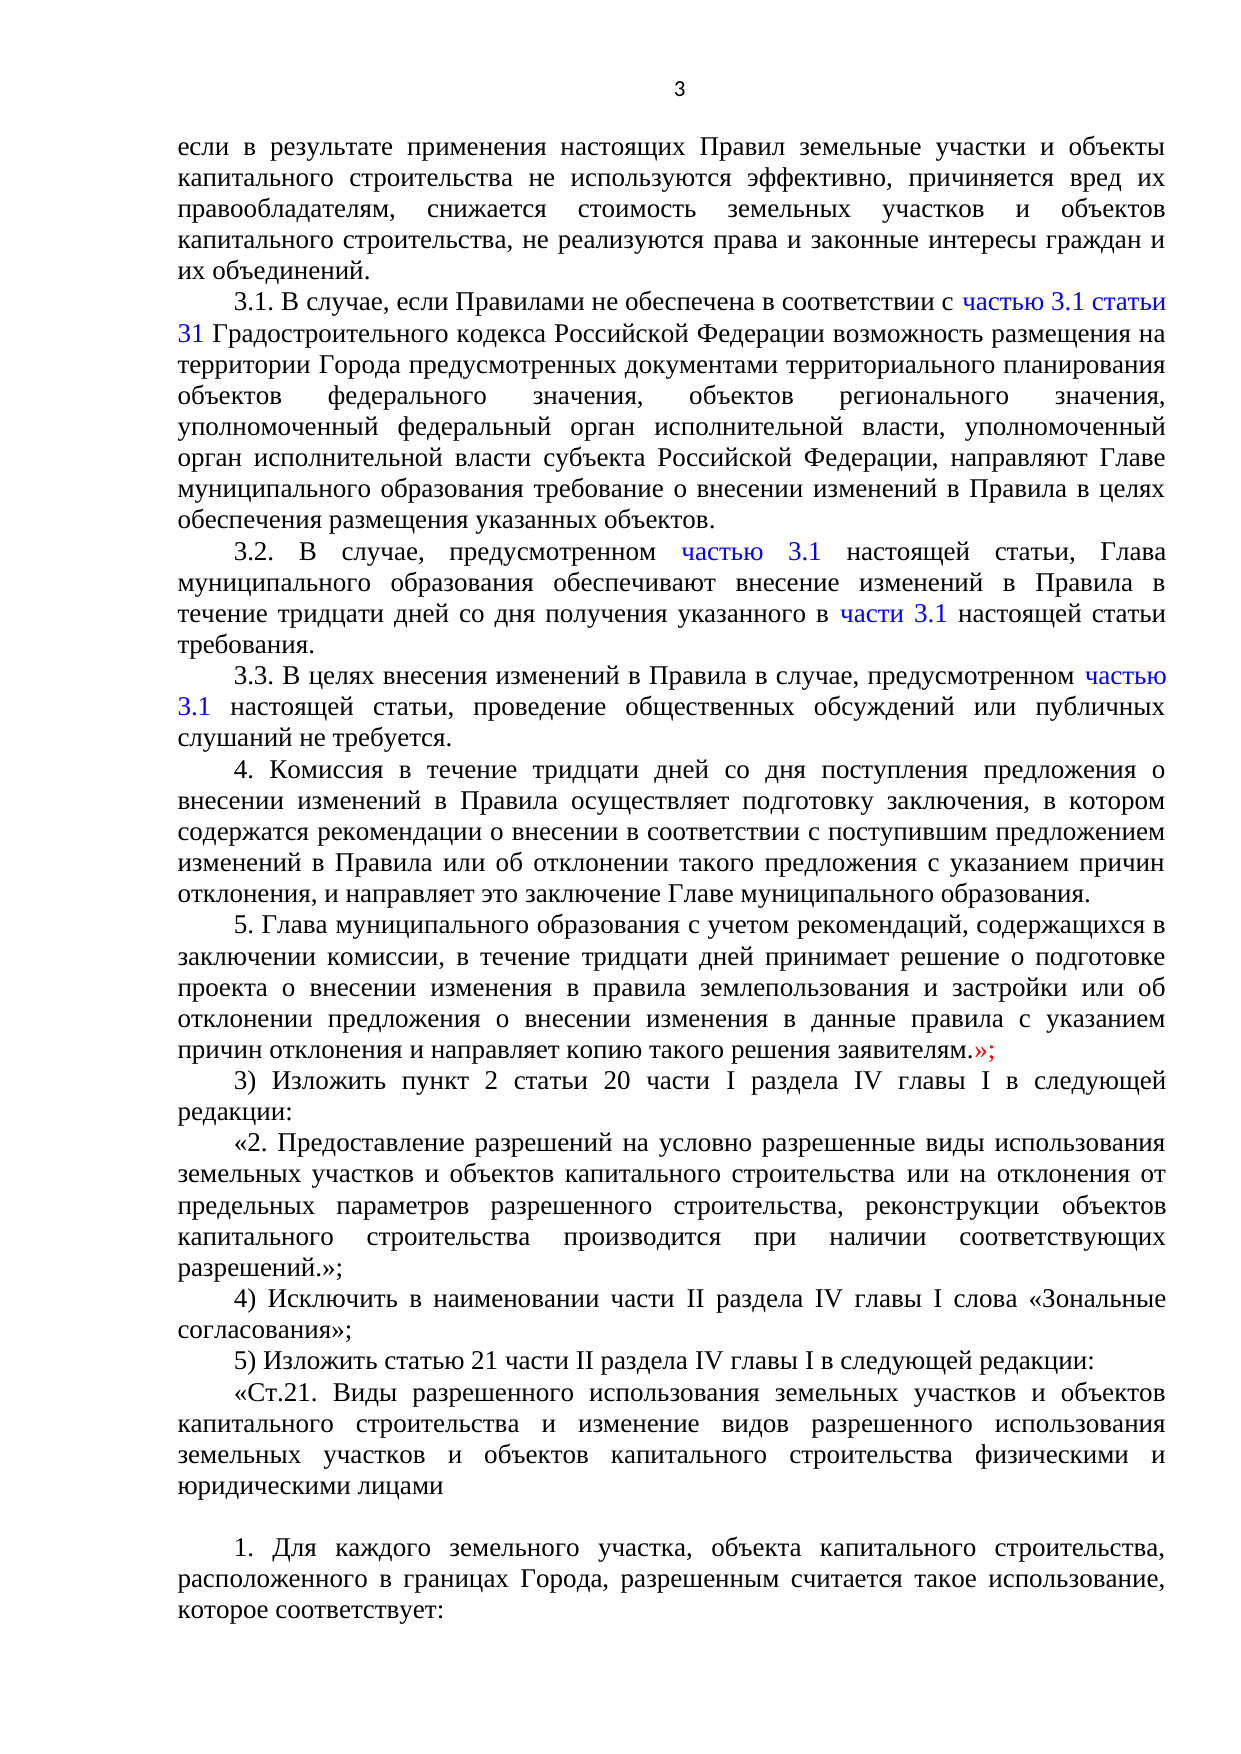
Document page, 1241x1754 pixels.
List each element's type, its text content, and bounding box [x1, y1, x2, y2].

text 4) Исключить в наименовании части II раздела IV главы I слова «Зональные согласования»; [177, 1282, 1167, 1344]
text 3) Изложить пункт 2 статьи 20 части I раздела IV главы I в следующей редакции: [177, 1064, 1167, 1126]
text 1. Для каждого земельного участка, объекта капитального строительства, расположенного в границах Города, разрешенным считается такое использование, которое соответствует: [177, 1531, 1167, 1625]
text 3.3. В целях внесения изменений в Правила в случае, предусмотренном частью 3.1 настоящей статьи, проведение общественных обсуждений или публичных слушаний не требуется. [177, 659, 1167, 753]
text «2. Предоставление разрешений на условно разрешенные виды использования земельных участков и объектов капитального строительства или на отклонения от предельных параметров разрешенного строительства, реконструкции объектов капитального строительства производится при наличии соответствующих разрешений.»; [177, 1126, 1167, 1282]
text 5. Глава муниципального образования с учетом рекомендаций, содержащихся в заключении комиссии, в течение тридцати дней принимает решение о подготовке проекта о внесении изменения в правила землепользования и застройки или об отклонении предложения о внесении изменения в данные правила с указанием причин отклонения и направляет копию такого решения заявителям.»; [177, 908, 1167, 1064]
text 3.2. В случае, предусмотренном частью 3.1 настоящей статьи, Глава муниципального образования обеспечивают внесение изменений в Правила в течение тридцати дней со дня получения указанного в части 3.1 настоящей статьи требования. [177, 535, 1167, 659]
text 3.1. В случае, если Правилами не обеспечена в соответствии с частью 3.1 статьи 31 Градостроительного кодекса Российской Федерации возможность размещения на территории Города предусмотренных документами территориального планирования объектов федерального значения, объектов регионального значения, уполномоченный федеральный орган исполнительной власти, уполномоченный орган исполнительной власти субъекта Российской Федерации, направляют Главе муниципального образования требование о внесении изменений в Правила в целях обеспечения размещения указанных объектов. [177, 286, 1167, 535]
text «Ст.21. Виды разрешенного использования земельных участков и объектов капитального строительства и изменение видов разрешенного использования земельных участков и объектов капитального строительства физическими и юридическими лицами [177, 1376, 1167, 1500]
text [177, 130, 1167, 286]
text 4. Комиссия в течение тридцати дней со дня поступления предложения о внесении изменений в Правила осуществляет подготовку заключения, в котором содержатся рекомендации о внесении в соответствии с поступившим предложением изменений в Правила или об отклонении такого предложения с указанием причин отклонения, и направляет это заключение Главе муниципального образования. [177, 753, 1167, 908]
text 5) Изложить статью 21 части II раздела IV главы I в следующей редакции: [177, 1344, 1167, 1376]
